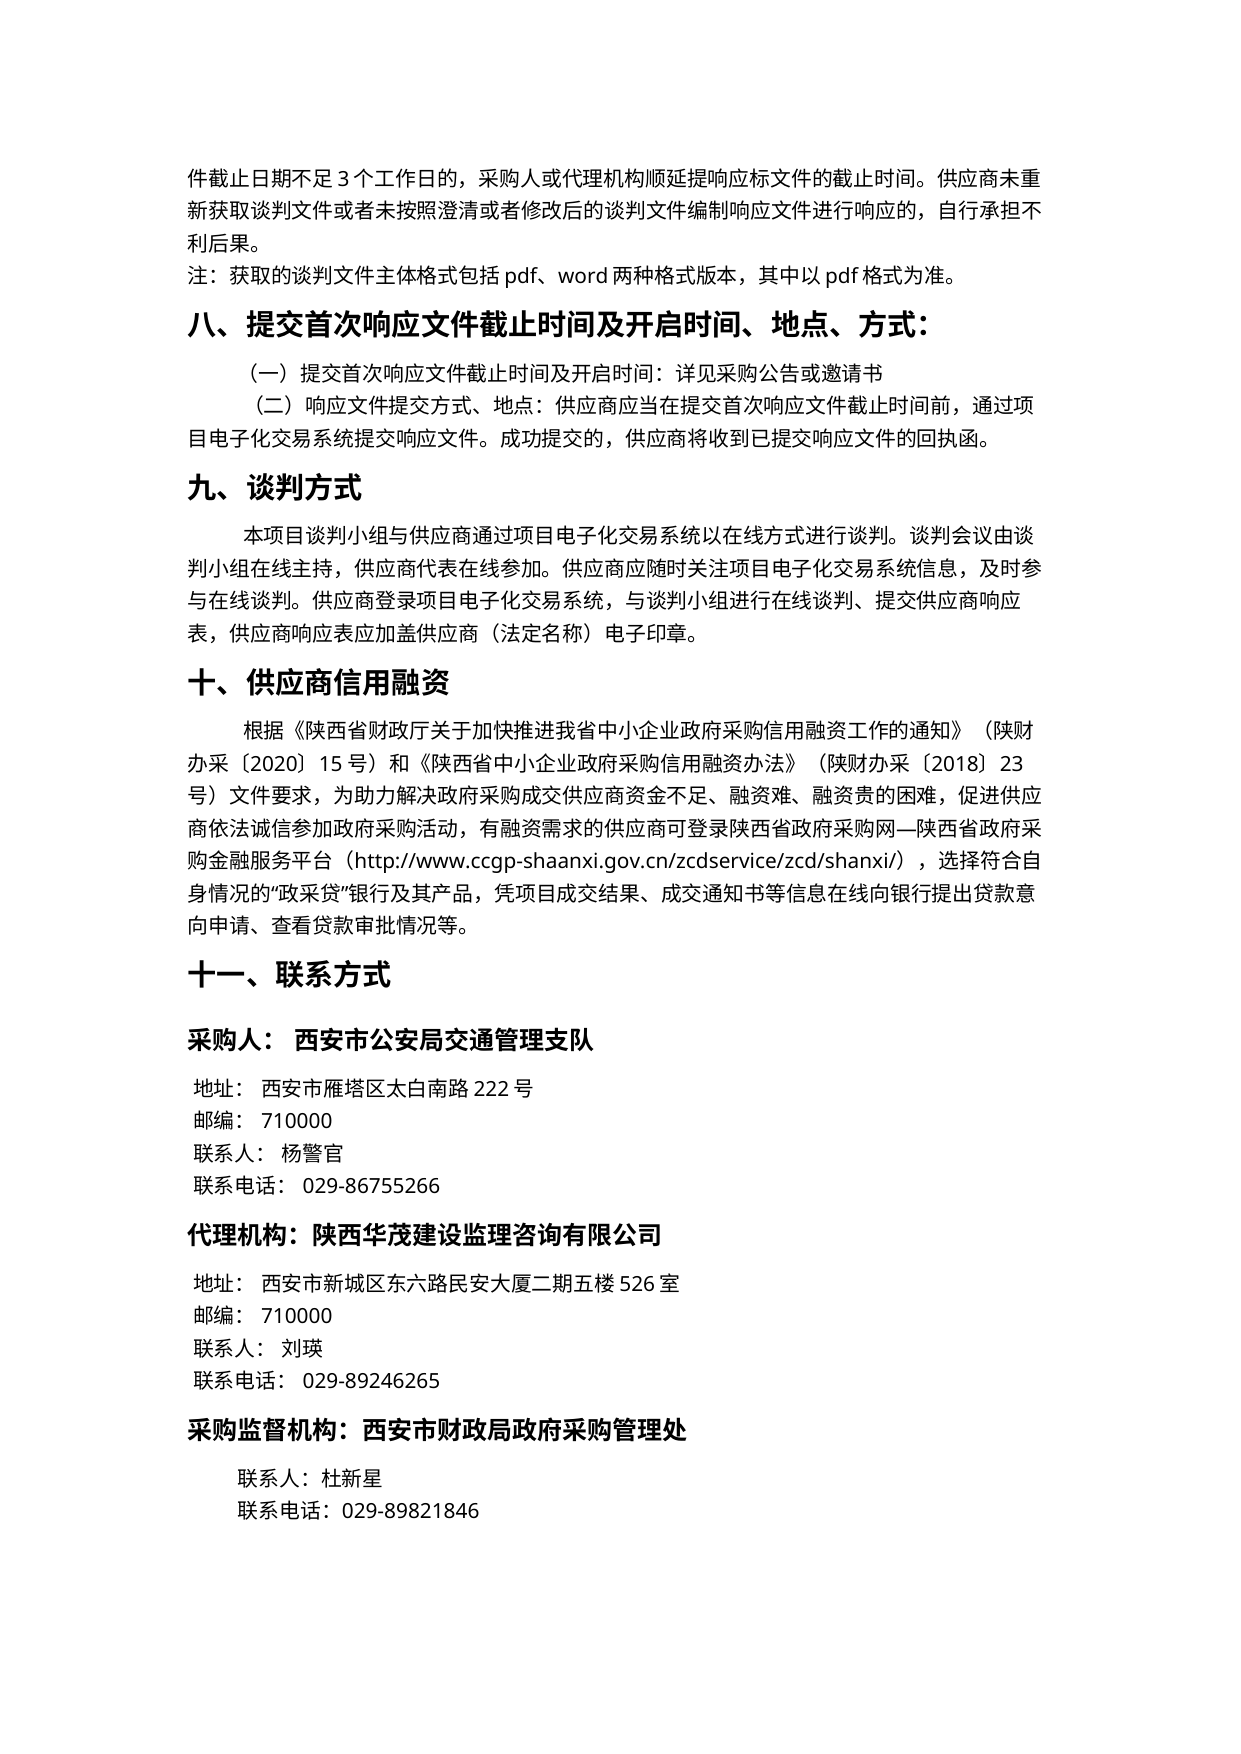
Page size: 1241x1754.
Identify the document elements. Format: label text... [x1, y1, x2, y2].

text （二）响应文件提交方式、地点：供应商应当在提交首次响应文件截止时间前，通过项目电子化交易系统提交响应文件。成功提交的，供应商将收到已提交响应文件的回执函。 [187, 389, 1053, 454]
text 地址： 西安市雁塔区太白南路222号 [187, 1072, 1053, 1104]
text 联系人： 刘瑛 [187, 1332, 1053, 1364]
text 八、提交首次响应文件截止时间及开启时间、地点、方式： [187, 292, 1053, 357]
text 十、供应商信用融资 [187, 649, 1053, 714]
text 采购人： 西安市公安局交通管理支队 [187, 1007, 1053, 1072]
text 注：获取的谈判文件主体格式包括pdf、word两种格式版本，其中以pdf格式为准。 [187, 259, 1053, 292]
text 九、谈判方式 [187, 454, 1053, 519]
text 联系人：杜新星 [187, 1462, 1053, 1494]
text 联系电话： 029-89246265 [187, 1364, 1053, 1397]
text （一）提交首次响应文件截止时间及开启时间：详见采购公告或邀请书 [187, 357, 1053, 389]
text 邮编： 710000 [187, 1104, 1053, 1137]
text 联系电话： 029-86755266 [187, 1169, 1053, 1202]
text 地址： 西安市新城区东六路民安大厦二期五楼526室 [187, 1267, 1053, 1299]
text 采购监督机构：西安市财政局政府采购管理处 [187, 1397, 1053, 1462]
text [187, 162, 1053, 259]
text 联系电话：029-89821846 [187, 1494, 1053, 1527]
text 十一、联系方式 [187, 942, 1053, 1007]
text 根据《陕西省财政厅关于加快推进我省中小企业政府采购信用融资工作的通知》（陕财办采〔2020〕15 号）和《陕西省中小企业政府采购信用融资办法》（陕财办采〔2018〕23 号）文件要求，为助力解决政府采购成交供应商资金不足、融资难、融资贵的困难，促进供应商依法诚信参加政府采购活动，有融资需求的供应商可登录陕西省政府采购网—陕西省政府采购金融服务平台（http://www.ccgp-shaanxi.gov.cn/zcdservice/zcd/shanxi/），选择符合自身情况的“政采贷”银行及其产品，凭项目成交结果、成交通知书等信息在线向银行提出贷款意向申请、查看贷款审批情况等。 [187, 714, 1053, 942]
text 联系人： 杨警官 [187, 1137, 1053, 1169]
text 本项目谈判小组与供应商通过项目电子化交易系统以在线方式进行谈判。谈判会议由谈判小组在线主持，供应商代表在线参加。供应商应随时关注项目电子化交易系统信息，及时参与在线谈判。供应商登录项目电子化交易系统，与谈判小组进行在线谈判、提交供应商响应表，供应商响应表应加盖供应商（法定名称）电子印章。 [187, 519, 1053, 649]
text 代理机构：陕西华茂建设监理咨询有限公司 [187, 1202, 1053, 1267]
text 邮编： 710000 [187, 1299, 1053, 1332]
